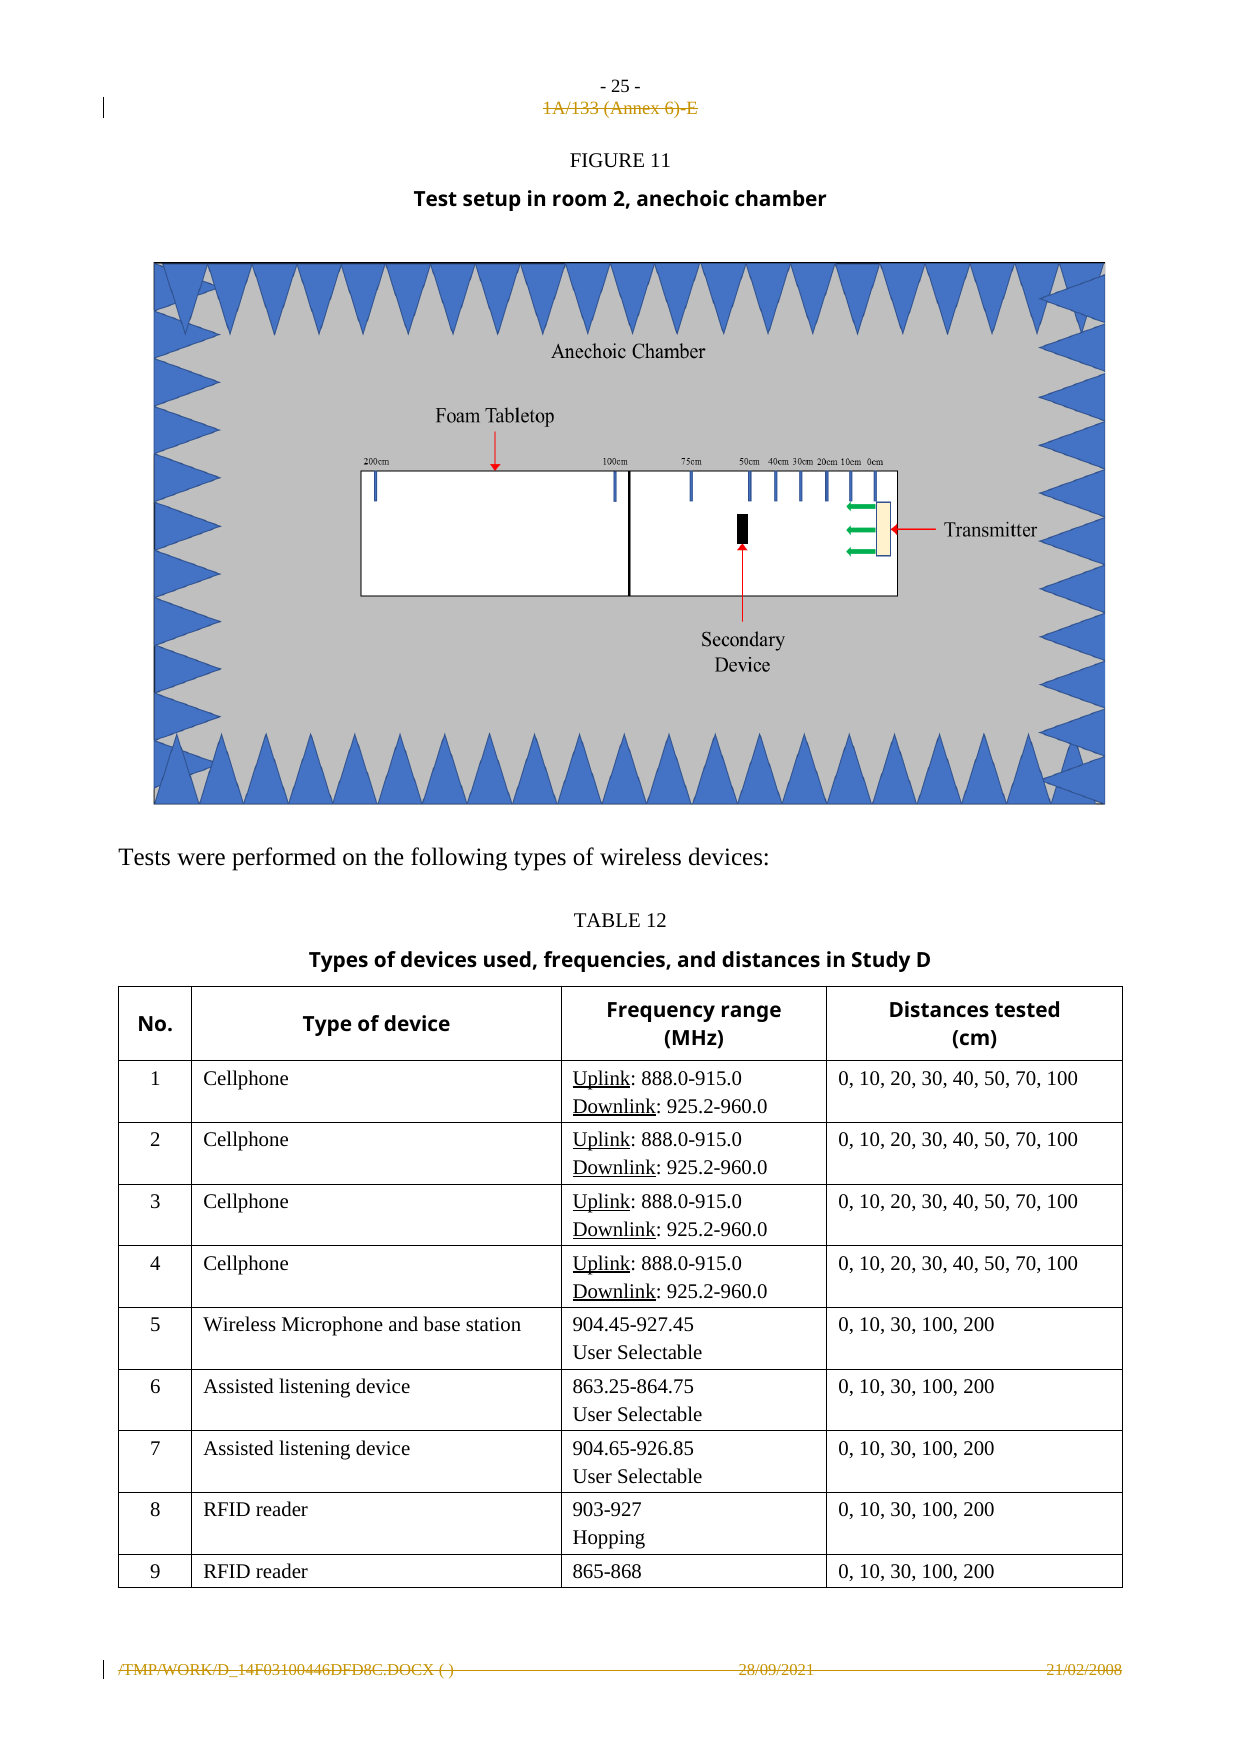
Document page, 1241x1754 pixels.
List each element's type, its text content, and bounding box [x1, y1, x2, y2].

table_cell 904.45-927.45 User Selectable [562, 1308, 826, 1368]
table_cell Cellphone [192, 1185, 561, 1245]
table_cell 8 [119, 1493, 191, 1553]
title Types of devices used, frequencies, and distances in Study D [118, 945, 1122, 973]
text Table 12 [118, 908, 1122, 932]
table_cell 0, 10, 30, 100, 200 [827, 1493, 1122, 1553]
table_cell 1 [119, 1061, 191, 1122]
table_cell 903-927 Hopping [562, 1493, 826, 1553]
table_cell 904.65-926.85 User Selectable [562, 1431, 826, 1492]
table_cell Uplink: 888.0-915.0 Downlink: 925.2-960.0 [562, 1185, 826, 1245]
table_cell Cellphone [192, 1061, 561, 1122]
table_cell Uplink: 888.0-915.0 Downlink: 925.2-960.0 [562, 1246, 826, 1307]
title Test setup in room 2, anechoic chamber [118, 184, 1122, 213]
table_cell 0, 10, 30, 100, 200 [827, 1431, 1122, 1492]
table_cell 0, 10, 30, 100, 200 [827, 1370, 1122, 1430]
table_cell 2 [119, 1123, 191, 1183]
table_cell RFID reader [192, 1555, 561, 1587]
table_cell 5 [119, 1308, 191, 1368]
table_header Frequency range (MHz) [562, 987, 826, 1060]
table_header No. [119, 987, 191, 1060]
table_cell Wireless Microphone and base station [192, 1308, 561, 1368]
table_cell RFID reader [192, 1493, 561, 1553]
table_cell 0, 10, 20, 30, 40, 50, 70, 100 [827, 1123, 1122, 1183]
table_header Type of device [192, 987, 561, 1060]
table_cell 0, 10, 30, 100, 200 [827, 1308, 1122, 1368]
table_cell 0, 10, 20, 30, 40, 50, 70, 100 [827, 1061, 1122, 1122]
table_cell 0, 10, 30, 100, 200 [827, 1555, 1122, 1587]
text Figure 11 [118, 148, 1122, 172]
table_cell 0, 10, 20, 30, 40, 50, 70, 100 [827, 1185, 1122, 1245]
picture [153, 262, 1106, 805]
table_cell 9 [119, 1555, 191, 1587]
table_cell 865-868 Hopping [562, 1555, 826, 1587]
table_cell 3 [119, 1185, 191, 1245]
table_cell 863.25-864.75 User Selectable [562, 1370, 826, 1430]
table_cell Uplink: 888.0-915.0 Downlink: 925.2-960.0 [562, 1061, 826, 1122]
table_cell Uplink: 888.0-915.0 Downlink: 925.2-960.0 [562, 1123, 826, 1183]
title Tests were performed on the following types of wireless devices: [118, 842, 1122, 871]
table_cell Cellphone [192, 1123, 561, 1183]
table_cell 6 [119, 1370, 191, 1430]
table_cell 4 [119, 1246, 191, 1307]
table_cell Assisted listening device [192, 1431, 561, 1492]
table_cell 7 [119, 1431, 191, 1492]
table_cell Assisted listening device [192, 1370, 561, 1430]
table_cell 0, 10, 20, 30, 40, 50, 70, 100 [827, 1246, 1122, 1307]
table_header Distances tested (cm) [827, 987, 1122, 1060]
table_cell Cellphone [192, 1246, 561, 1307]
